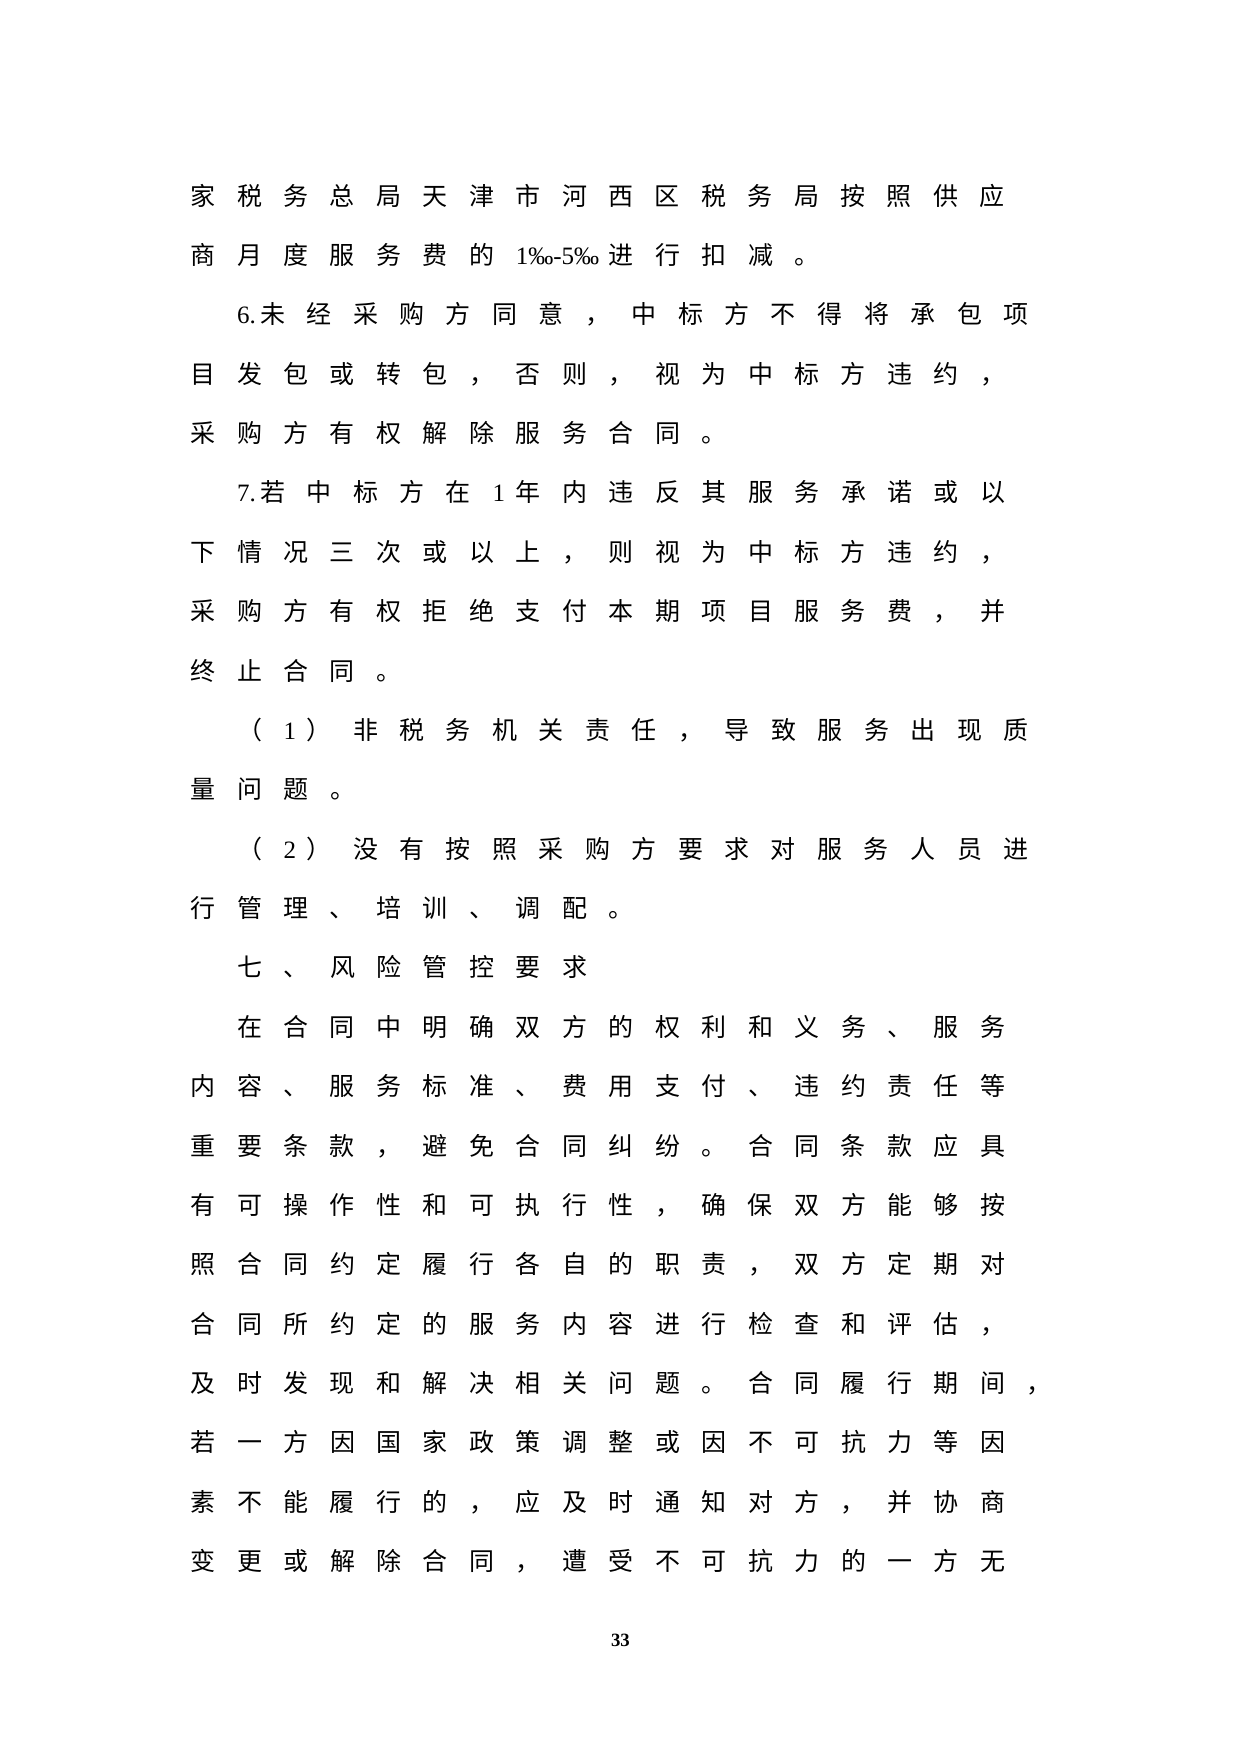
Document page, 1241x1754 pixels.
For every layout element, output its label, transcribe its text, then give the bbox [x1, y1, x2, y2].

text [190, 996, 1050, 1589]
text 6.未经采购方同意，中标方不得将承包项目发包或转包，否则，视为中标方违约，采购方有权解除服务合同。 [190, 283, 1050, 461]
text （1）非税务机关责任，导致服务出现质量问题。 [190, 699, 1050, 818]
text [190, 164, 1050, 283]
text 7.若中标方在1年内违反其服务承诺或以下情况三次或以上，则视为中标方违约，采购方有权拒绝支付本期项目服务费，并终止合同。 [190, 461, 1050, 699]
text （2）没有按照采购方要求对服务人员进行管理、培训、调配。 [190, 818, 1050, 936]
text 七、风险管控要求 [190, 936, 1050, 996]
